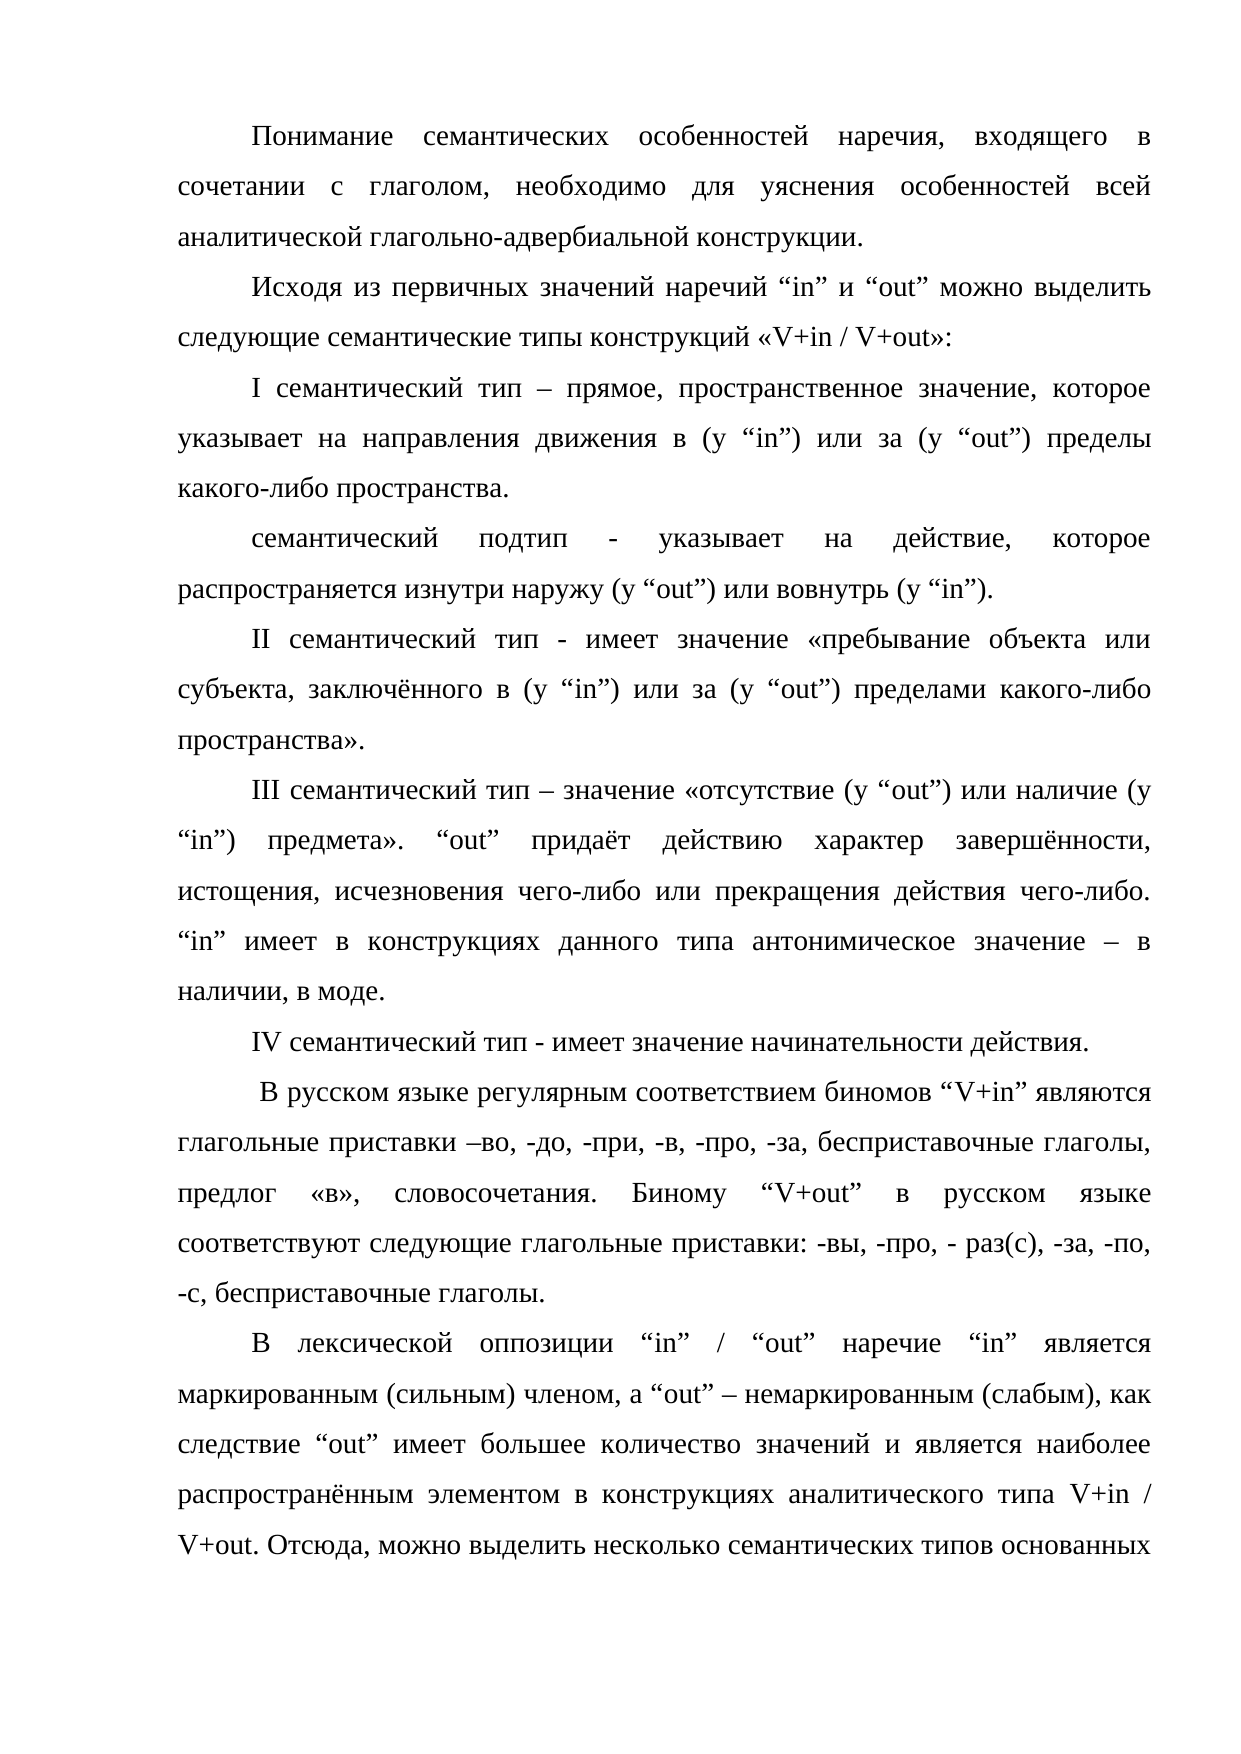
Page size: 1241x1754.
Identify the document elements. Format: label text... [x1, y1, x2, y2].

text IV семантический тип - имеет значение начинательности действия. [177, 1024, 1152, 1057]
text В русском языке регулярным соответствием биномов “V+in” являются глагольные приставки –во, -до, -при, -в, -про, -за, бесприставочные глаголы, предлог «в», словосочетания. Биному “V+out” в русском языке соответствуют следующие глагольные приставки: -вы, -про, - раз(с), -за, -по, -с, бесприставочные глаголы. [177, 1074, 1152, 1309]
text II семантический тип - имеет значение «пребывание объекта или субъекта, заключённого в (у “in”) или за (у “out”) пределами какого-либо пространства». [177, 621, 1152, 755]
text I семантический тип – прямое, пространственное значение, которое указывает на направления движения в (у “in”) или за (у “out”) пределы какого-либо пространства. [177, 370, 1152, 504]
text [177, 1326, 1152, 1560]
text семантический подтип - указывает на действие, которое распространяется изнутри наружу (у “out”) или вовнутрь (у “in”). [177, 521, 1152, 604]
text Понимание семантических особенностей наречия, входящего в сочетании с глаголом, необходимо для уяснения особенностей всей аналитической глагольно-адвербиальной конструкции. [177, 118, 1152, 252]
text Исходя из первичных значений наречий “in” и “out” можно выделить следующие семантические типы конструкций «V+in / V+out»: [177, 269, 1152, 353]
text III семантический тип – значение «отсутствие (у “out”) или наличие (у “in”) предмета». “out” придаёт действию характер завершённости, истощения, исчезновения чего-либо или прекращения действия чего-либо. “in” имеет в конструкциях данного типа антонимическое значение – в наличии, в моде. [177, 772, 1152, 1007]
